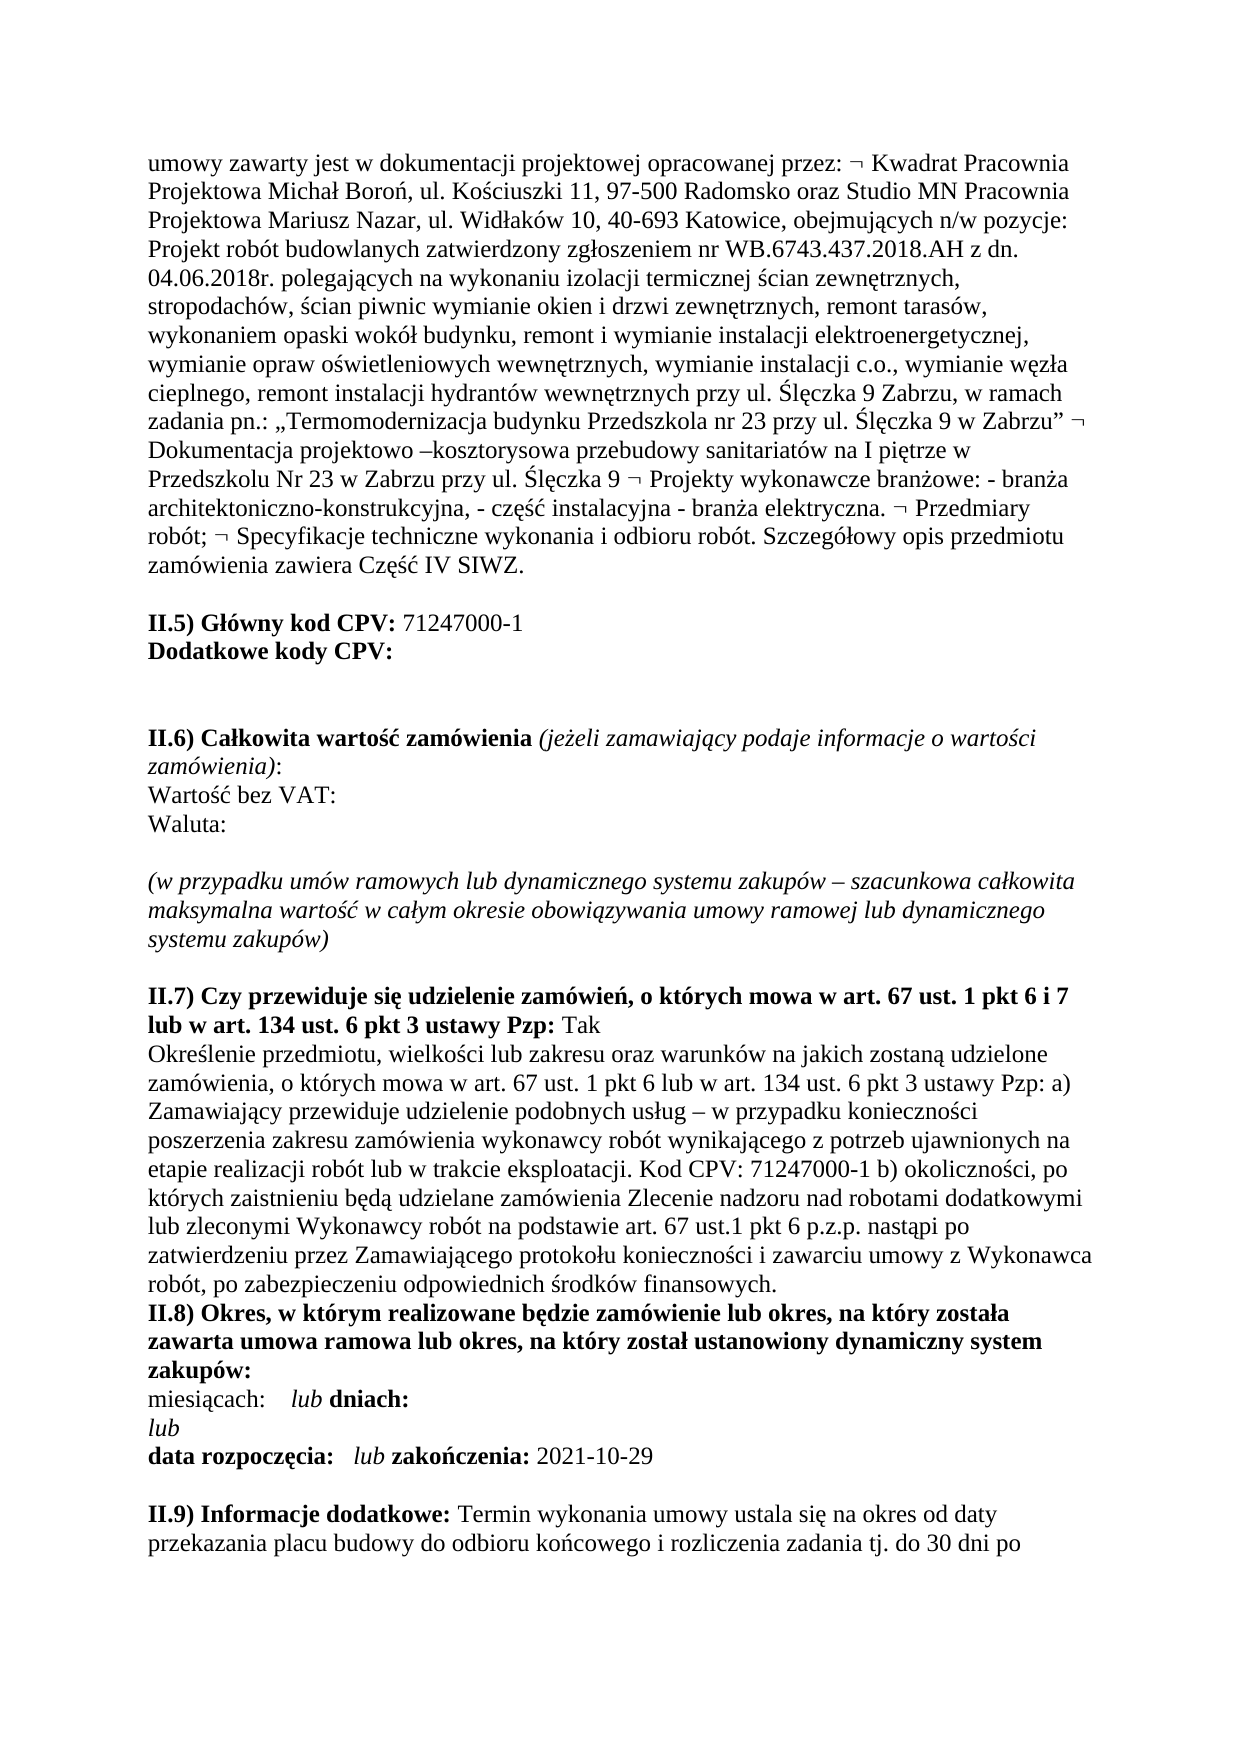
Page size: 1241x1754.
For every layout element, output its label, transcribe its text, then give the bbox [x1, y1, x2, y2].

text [148, 148, 1093, 838]
text (w przypadku umów ramowych lub dynamicznego systemu zakupów – szacunkowa całkowita maksymalna wartość w całym okresie obowiązywania umowy ramowej lub dynamicznego systemu zakupów) [148, 838, 1093, 953]
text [148, 953, 1093, 1556]
